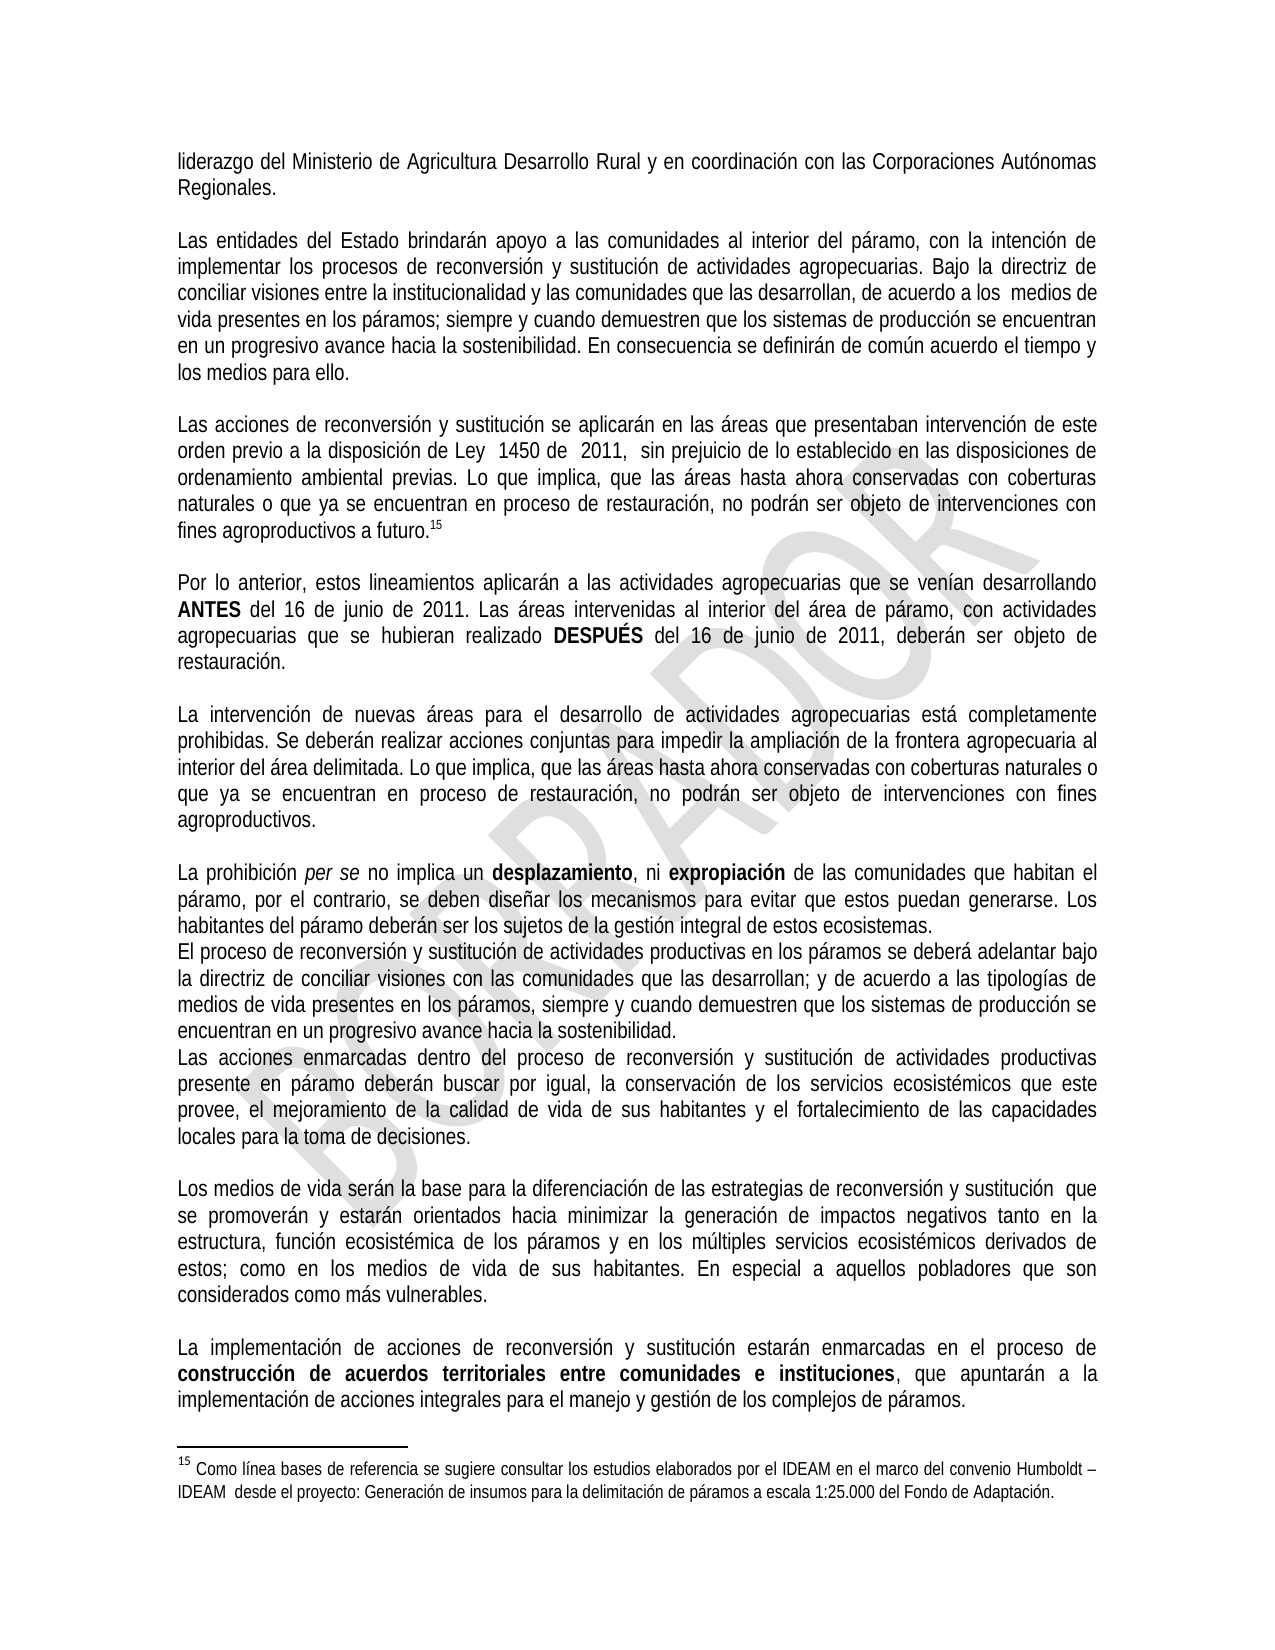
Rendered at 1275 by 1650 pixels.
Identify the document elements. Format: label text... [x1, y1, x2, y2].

text Por lo anterior, estos lineamientos aplicarán a las actividades agropecuarias que se venían desarrollando ANTES del 16 de junio de 2011. Las áreas intervenidas al interior del área de páramo, con actividades agropecuarias que se hubieran realizado DESPUÉS del 16 de junio de 2011, deberán ser objeto de restauración. [177, 569, 1098, 675]
text La intervención de nuevas áreas para el desarrollo de actividades agropecuarias está completamente prohibidas. Se deberán realizar acciones conjuntas para impedir la ampliación de la frontera agropecuaria al interior del área delimitada. Lo que implica, que las áreas hasta ahora conservadas con coberturas naturales o que ya se encuentran en proceso de restauración, no podrán ser objeto de intervenciones con fines agroproductivos. [177, 701, 1098, 833]
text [177, 148, 1098, 200]
text El proceso de reconversión y sustitución de actividades productivas en los páramos se deberá adelantar bajo la directriz de conciliar visiones con las comunidades que las desarrollan; y de acuerdo a las tipologías de medios de vida presentes en los páramos, siempre y cuando demuestren que los sistemas de producción se encuentran en un progresivo avance hacia la sostenibilidad. [177, 938, 1098, 1044]
text Las acciones de reconversión y sustitución se aplicarán en las áreas que presentaban intervención de este orden previo a la disposición de Ley 1450 de 2011, sin prejuicio de lo establecido en las disposiciones de ordenamiento ambiental previas. Lo que implica, que las áreas hasta ahora conservadas con coberturas naturales o que ya se encuentran en proceso de restauración, no podrán ser objeto de intervenciones con fines agroproductivos a futuro. [177, 411, 1098, 543]
text Las entidades del Estado brindarán apoyo a las comunidades al interior del páramo, con la intención de implementar los procesos de reconversión y sustitución de actividades agropecuarias. Bajo la directriz de conciliar visiones entre la institucionalidad y las comunidades que las desarrollan, de acuerdo a los medios de vida presentes en los páramos; siempre y cuando demuestren que los sistemas de producción se encuentran en un progresivo avance hacia la sostenibilidad. En consecuencia se definirán de común acuerdo el tiempo y los medios para ello. [177, 227, 1098, 385]
text Los medios de vida serán la base para la diferenciación de las estrategias de reconversión y sustitución que se promoverán y estarán orientados hacia minimizar la generación de impactos negativos tanto en la estructura, función ecosistémica de los páramos y en los múltiples servicios ecosistémicos derivados de estos; como en los medios de vida de sus habitantes. En especial a aquellos pobladores que son considerados como más vulnerables. [177, 1175, 1098, 1307]
text La implementación de acciones de reconversión y sustitución estarán enmarcadas en el proceso de construcción de acuerdos territoriales entre comunidades e instituciones, que apuntarán a la implementación de acciones integrales para el manejo y gestión de los complejos de páramos. [177, 1333, 1098, 1413]
text Las acciones enmarcadas dentro del proceso de reconversión y sustitución de actividades productivas presente en páramo deberán buscar por igual, la conservación de los servicios ecosistémicos que este provee, el mejoramiento de la calidad de vida de sus habitantes y el fortalecimiento de las capacidades locales para la toma de decisiones. [177, 1044, 1098, 1149]
text La prohibición per se no implica un desplazamiento, ni expropiación de las comunidades que habitan el páramo, por el contrario, se deben diseñar los mecanismos para evitar que estos puedan generarse. Los habitantes del páramo deberán ser los sujetos de la gestión integral de estos ecosistemas. [177, 859, 1098, 938]
